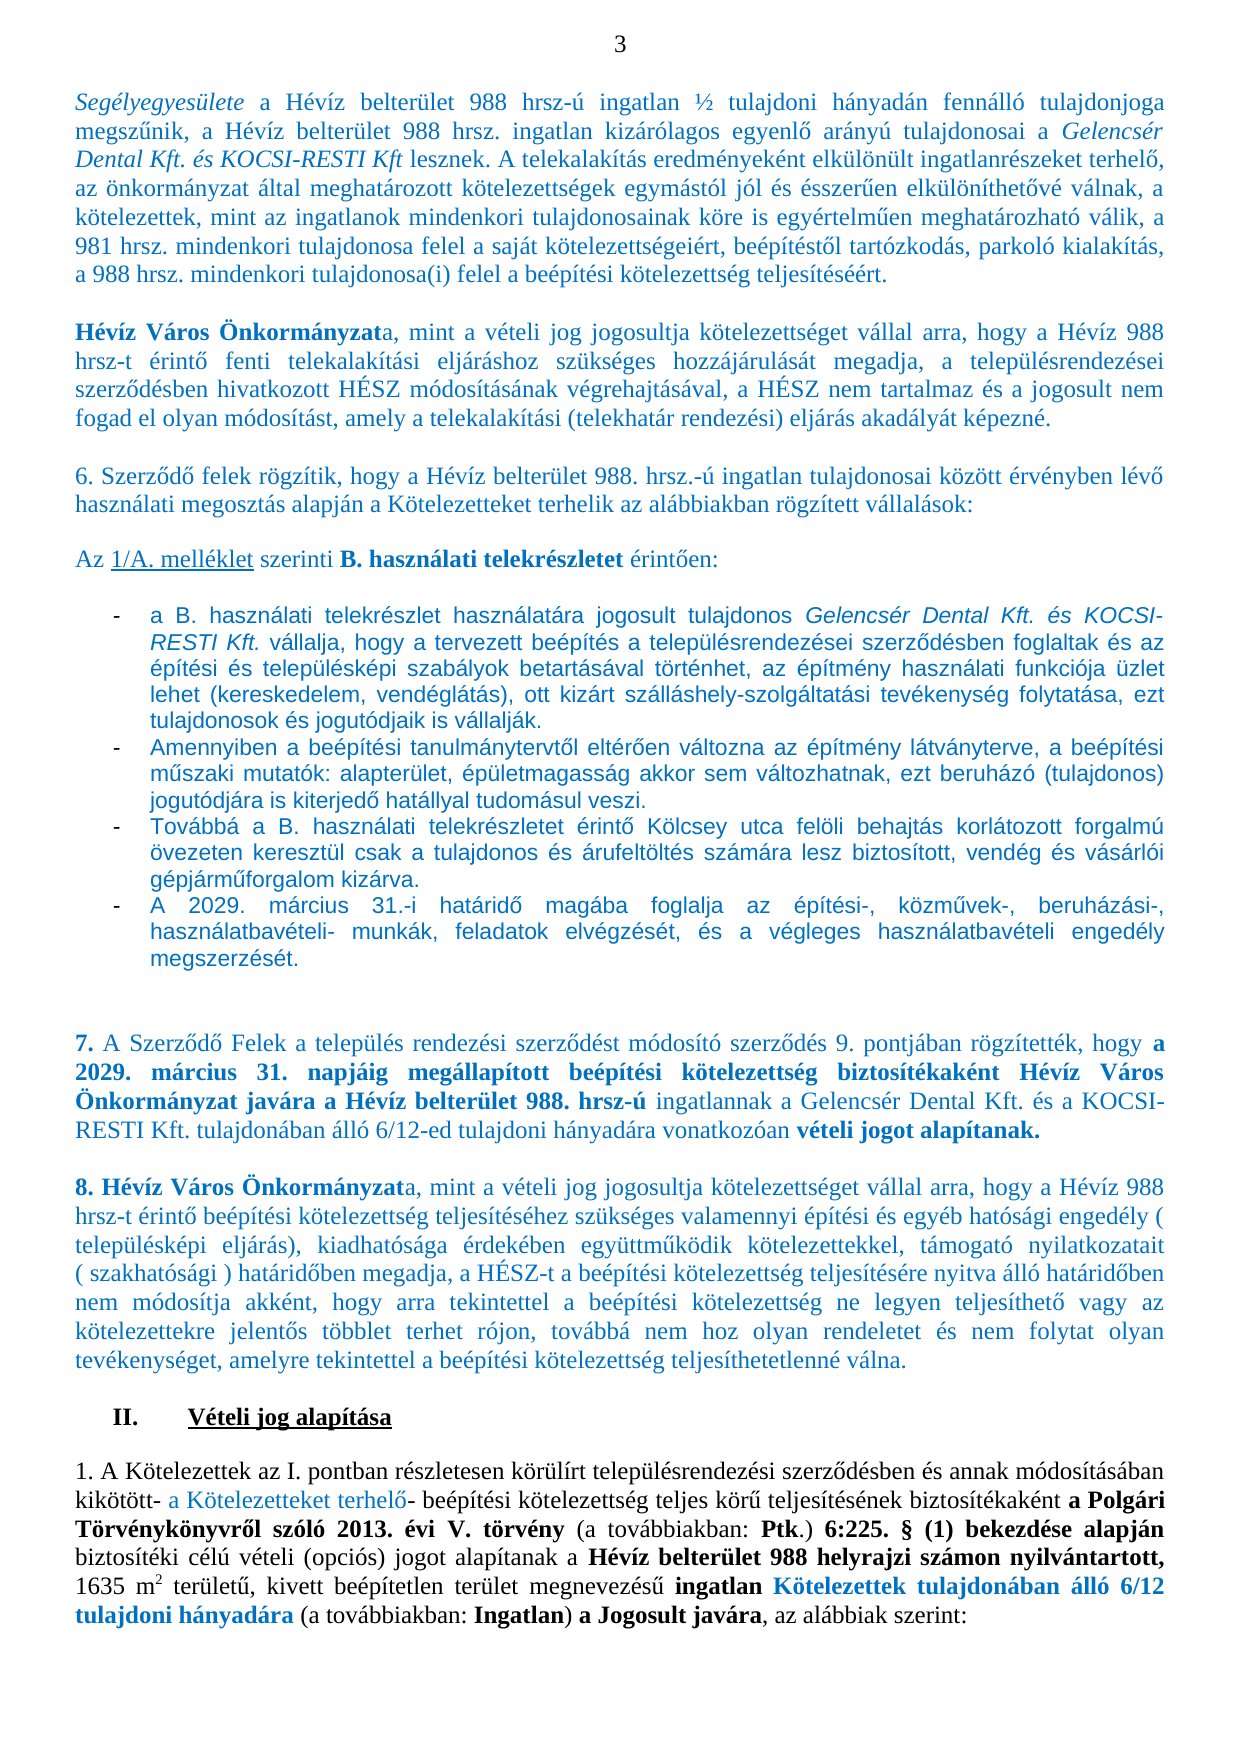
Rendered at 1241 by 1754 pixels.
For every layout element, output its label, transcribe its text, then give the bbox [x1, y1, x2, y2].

text 8. Hévíz Város Önkormányzata, mint a vételi jog jogosultja kötelezettséget vállal arra, hogy a Hévíz 988 hrsz-t érintő beépítési kötelezettség teljesítéséhez szükséges valamennyi építési és egyéb hatósági engedély ( településképi eljárás), kiadhatósága érdekében együttműködik kötelezettekkel, támogató nyilatkozatait ( szakhatósági ) határidőben megadja, a HÉSZ-t a beépítési kötelezettség teljesítésére nyitva álló határidőben nem módosítja akként, hogy arra tekintettel a beépítési kötelezettség ne legyen teljesíthető vagy az kötelezettekre jelentős többlet terhet rójon, továbbá nem hoz olyan rendeletet és nem folytat olyan tevékenységet, amelyre tekintettel a beépítési kötelezettség teljesíthetetlenné válna. [75, 1172, 1165, 1373]
text 6. Szerződő felek rögzítik, hogy a Hévíz belterület 988. hrsz.-ú ingatlan tulajdonosai között érvényben lévő használati megosztás alapján a Kötelezetteket terhelik az alábbiakban rögzített vállalások: [75, 461, 1165, 518]
list a B. használati telekrészlet használatára jogosult tulajdonos Gelencsér Dental Kft. és KOCSI-RESTI Kft. vállalja, hogy a tervezett beépítés a településrendezései szerződésben foglaltak és az építési és településképi szabályok betartásával történhet, az építmény használati funkciója üzlet lehet (kereskedelem, vendéglátás), ott kizárt szálláshely-szolgáltatási tevékenység folytatása, ezt tulajdonosok és jogutódjaik is vállalják. [112, 602, 1165, 734]
text Az 1/A. melléklet szerinti B. használati telekrészletet érintően: [75, 544, 1165, 573]
list A 2029. március 31.-i határidő magába foglalja az építési-, közművek-, beruházási-, használatbavételi- munkák, feladatok elvégzését, és a végleges használatbavételi engedély megszerzését. [112, 892, 1165, 971]
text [75, 87, 1165, 288]
list Vételi jog alapítása [112, 1402, 1165, 1431]
list Továbbá a B. használati telekrészletet érintő Kölcsey utca felöli behajtás korlátozott forgalmú övezeten keresztül csak a tulajdonos és árufeltöltés számára lesz biztosított, vendég és vásárlói gépjárműforgalom kizárva. [112, 813, 1165, 892]
list Amennyiben a beépítési tanulmánytervtől eltérően változna az építmény látványterve, a beépítési műszaki mutatók: alapterület, épületmagasság akkor sem változhatnak, ezt beruházó (tulajdonos) jogutódjára is kiterjedő hatállyal tudomásul veszi. [112, 734, 1165, 813]
text 7. A Szerződő Felek a település rendezési szerződést módosító szerződés 9. pontjában rögzítették, hogy a 2029. március 31. napjáig megállapított beépítési kötelezettség biztosítékaként Hévíz Város Önkormányzat javára a Hévíz belterület 988. hrsz-ú ingatlannak a Gelencsér Dental Kft. és a KOCSI-RESTI Kft. tulajdonában álló 6/12-ed tulajdoni hányadára vonatkozóan vételi jogot alapítanak. [75, 1028, 1165, 1143]
text Hévíz Város Önkormányzata, mint a vételi jog jogosultja kötelezettséget vállal arra, hogy a Hévíz 988 hrsz-t érintő fenti telekalakítási eljáráshoz szükséges hozzájárulását megadja, a településrendezései szerződésben hivatkozott HÉSZ módosításának végrehajtásával, a HÉSZ nem tartalmaz és a jogosult nem fogad el olyan módosítást, amely a telekalakítási (telekhatár rendezési) eljárás akadályát képezné. [75, 317, 1165, 432]
text 1. A Kötelezettek az I. pontban részletesen körülírt településrendezési szerződésben és annak módosításában kikötött- a Kötelezetteket terhelő- beépítési kötelezettség teljes körű teljesítésének biztosítékaként a Polgári Törvénykönyvről szóló 2013. évi V. törvény (a továbbiakban: Ptk.) 6:225. § (1) bekezdése alapján biztosítéki célú vételi (opciós) jogot alapítanak a Hévíz belterület 988 helyrajzi számon nyilvántartott, 1635 m2 területű, kivett beépítetlen terület megnevezésű ingatlan Kötelezettek tulajdonában álló 6/12 tulajdoni hányadára (a továbbiakban: Ingatlan) a Jogosult javára, az alábbiak szerint: [75, 1456, 1165, 1629]
